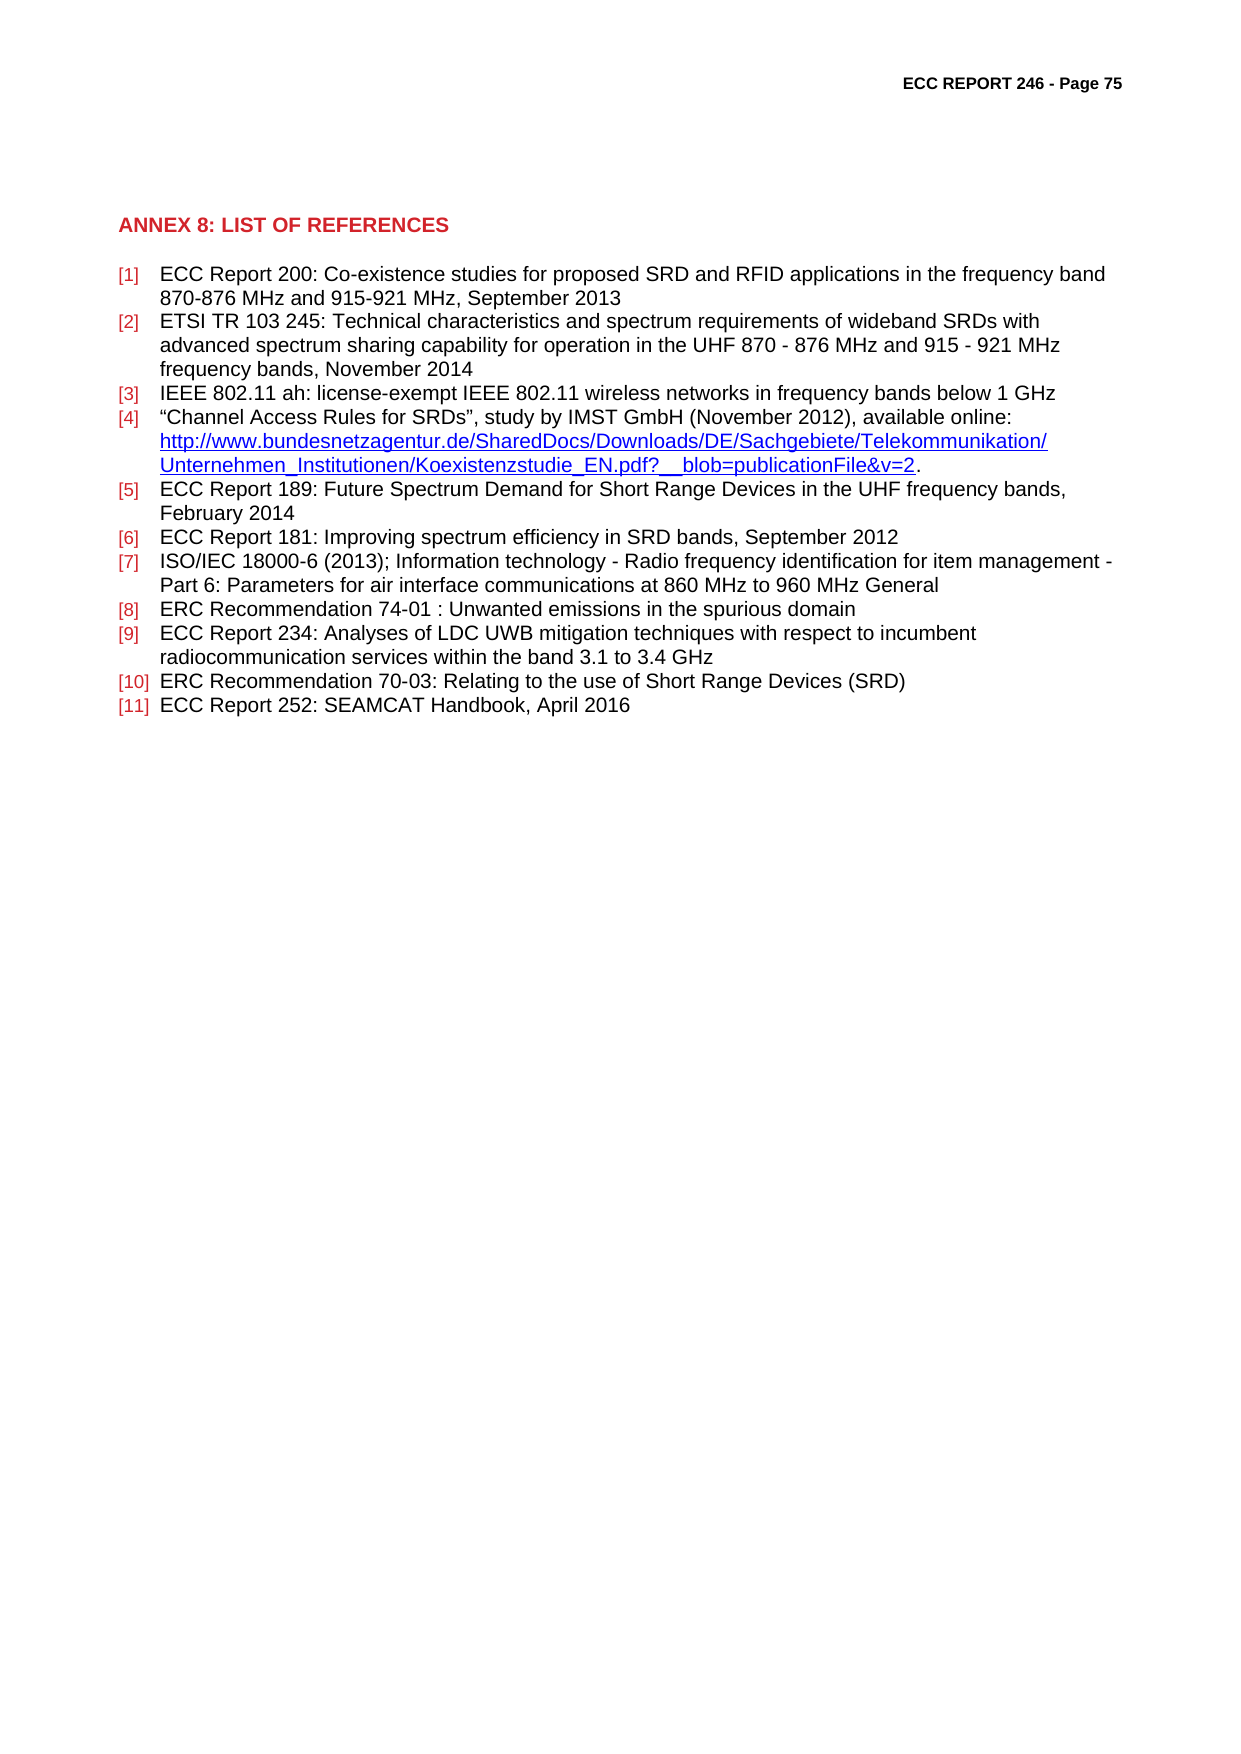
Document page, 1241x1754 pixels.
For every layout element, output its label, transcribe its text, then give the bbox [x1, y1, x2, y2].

text ISO/IEC 18000-6 (2013); Information technology - Radio frequency identification for item management -Part 6: Parameters for air interface communications at 860 MHz to 960 MHz General [118, 549, 1122, 597]
text ERC Recommendation 70-03: Relating to the use of Short Range Devices (SRD) [118, 669, 1122, 693]
text ECC Report 181: Improving spectrum efficiency in SRD bands, September 2012 [118, 525, 1122, 549]
text ECC Report 189: Future Spectrum Demand for Short Range Devices in the UHF frequency bands, February 2014 [118, 477, 1122, 525]
text ETSI TR 103 245: Technical characteristics and spectrum requirements of wideband SRDs with advanced spectrum sharing capability for operation in the UHF 870 - 876 MHz and 915 - 921 MHz frequency bands, November 2014 [118, 309, 1122, 381]
text “Channel Access Rules for SRDs”, study by IMST GmbH (November 2012), available online: http://www.bundesnetzagentur.de/SharedDocs/Downloads/DE/Sachgebiete/Telekommunikation/Unternehmen_Institutionen/Koexistenzstudie_EN.pdf?__blob=publicationFile&v=2. [118, 405, 1122, 477]
subtitle List of referencES [118, 212, 1122, 236]
text ECC Report 252: SEAMCAT Handbook, April 2016 [118, 693, 1122, 717]
text ERC Recommendation 74-01 : Unwanted emissions in the spurious domain [118, 597, 1122, 621]
text ECC Report 234: Analyses of LDC UWB mitigation techniques with respect to incumbent radiocommunication services within the band 3.1 to 3.4 GHz [118, 621, 1122, 669]
text IEEE 802.11 ah: license-exempt IEEE 802.11 wireless networks in frequency bands below 1 GHz [118, 381, 1122, 405]
text ECC Report 200: Co-existence studies for proposed SRD and RFID applications in the frequency band 870-876 MHz and 915-921 MHz, September 2013 [118, 261, 1122, 309]
